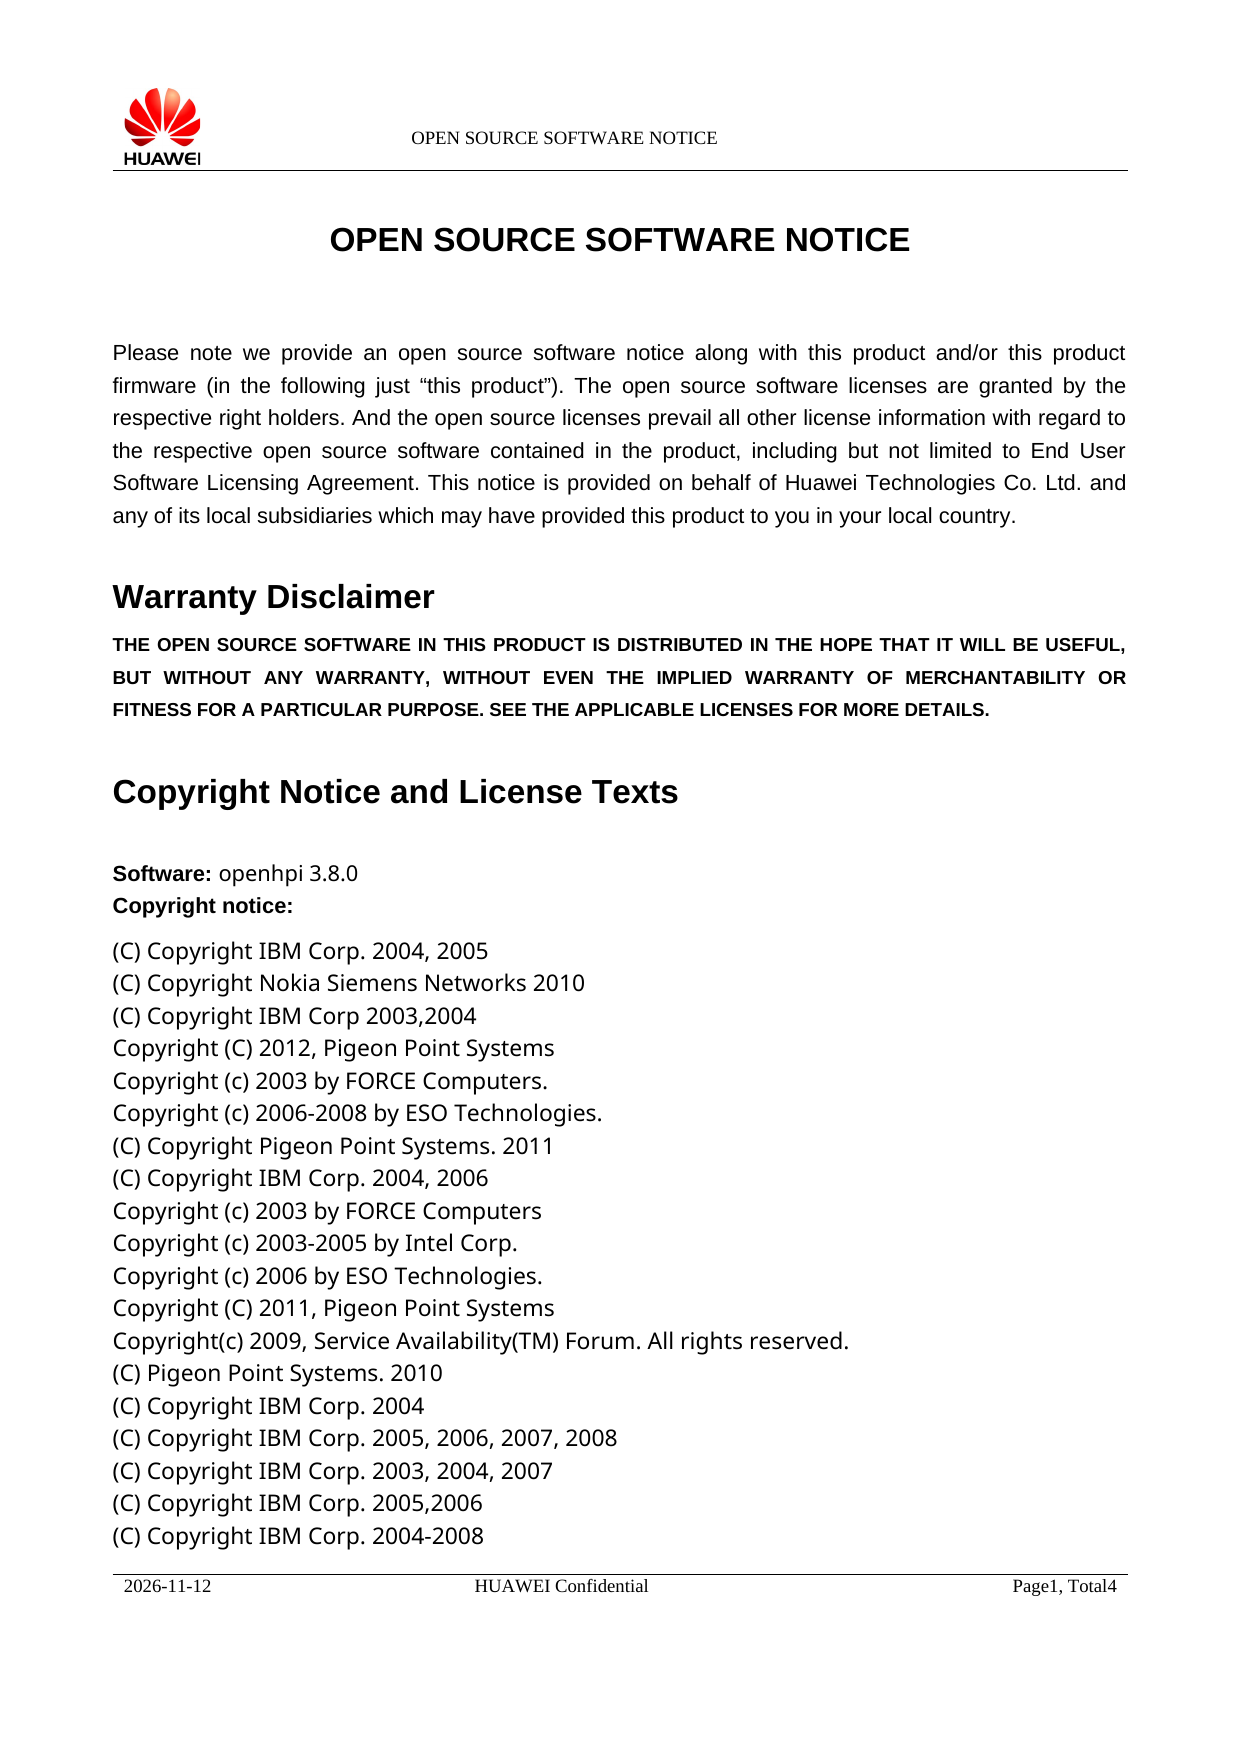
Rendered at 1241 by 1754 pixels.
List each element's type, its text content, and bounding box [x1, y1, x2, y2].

text Copyright notice: [112, 889, 1128, 921]
text OPEN SOURCE SOFTWARE NOTICE [112, 206, 1128, 271]
text Warranty Disclaimer [112, 564, 1128, 629]
text The open source software in this product is distributed in the hope that it will be useful, but WITHOUT ANY WARRANTY, without even the implied warranty of MERCHANTABILITY or FITNESS FOR A PARTICULAR PURPOSE. See the applicable licenses for more details. [112, 629, 1128, 726]
title Software: openhpi 3.8.0 [112, 856, 1128, 889]
text Please note we provide an open source software notice along with this product and/or this product firmware (in the following just “this product”). The open source software licenses are granted by the respective right holders. And the open source licenses prevail all other license information with regard to the respective open source software contained in the product, including but not limited to End User Software Licensing Agreement. This notice is provided on behalf of Huawei Technologies Co. Ltd. and any of its local subsidiaries which may have provided this product to you in your local country. [112, 336, 1128, 531]
text Copyright Notice and License Texts [112, 759, 1128, 824]
picture [124, 88, 201, 165]
